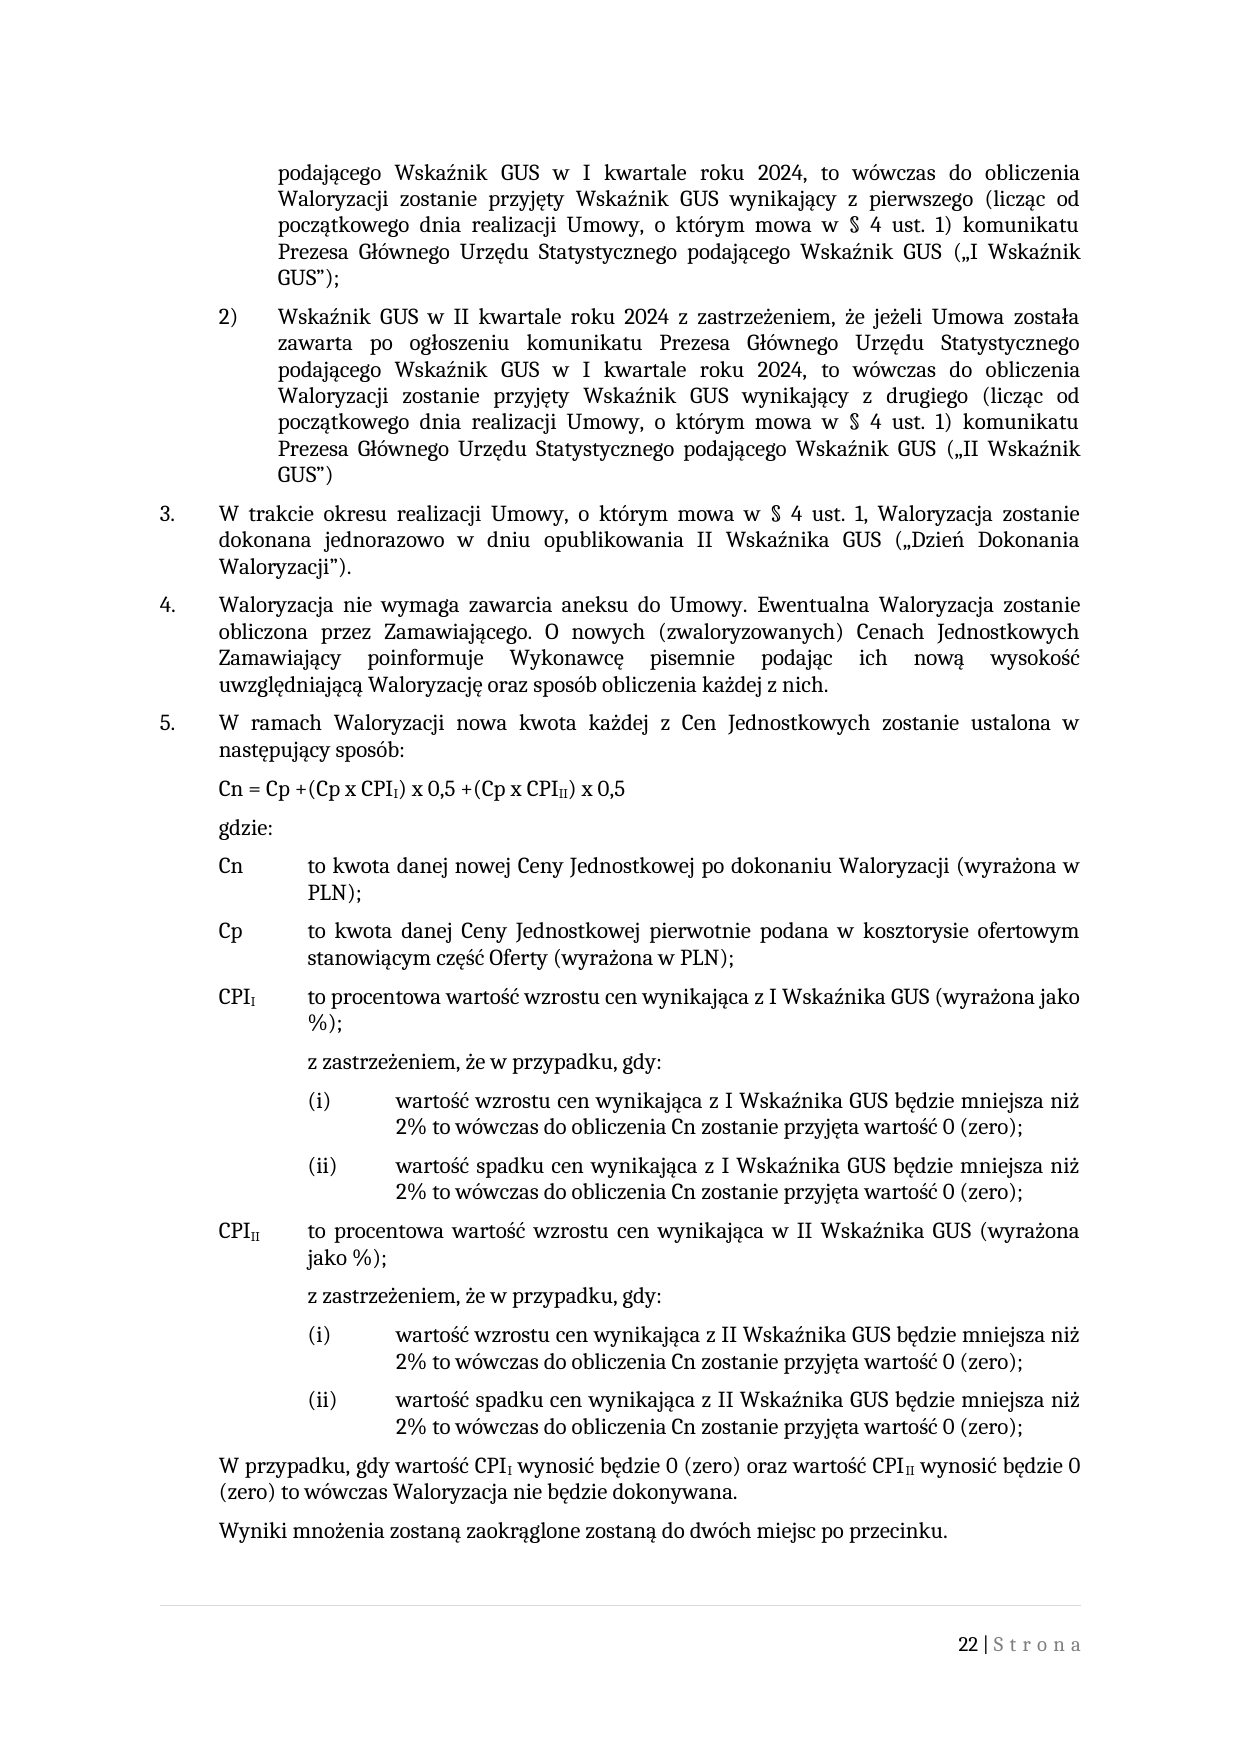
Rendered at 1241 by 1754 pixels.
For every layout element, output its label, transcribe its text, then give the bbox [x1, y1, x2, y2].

text z zastrzeżeniem, że w przypadku, gdy: [307, 1283, 1081, 1309]
text 3. W trakcie okresu realizacji Umowy, o którym mowa w § 4 ust. 1, Waloryzacja zostanie dokonana jednorazowo w dniu opublikowania II Wskaźnika GUS („Dzień Dokonania Waloryzacji”). [159, 501, 1081, 580]
text CPII to procentowa wartość wzrostu cen wynikająca z I Wskaźnika GUS (wyrażona jako %); [218, 983, 1081, 1036]
text (ii) wartość spadku cen wynikająca z I Wskaźnika GUS będzie mniejsza niż 2% to wówczas do obliczenia Cn zostanie przyjęta wartość 0 (zero); [307, 1153, 1081, 1206]
text 4. Waloryzacja nie wymaga zawarcia aneksu do Umowy. Ewentualna Waloryzacja zostanie obliczona przez Zamawiającego. O nowych (zwaloryzowanych) Cenach Jednostkowych Zamawiający poinformuje Wykonawcę pisemnie podając ich nową wysokość uwzględniającą Waloryzację oraz sposób obliczenia każdej z nich. [159, 592, 1081, 698]
text 5. W ramach Waloryzacji nowa kwota każdej z Cen Jednostkowych zostanie ustalona w następujący sposób: [159, 710, 1081, 763]
text (ii) wartość spadku cen wynikająca z II Wskaźnika GUS będzie mniejsza niż 2% to wówczas do obliczenia Cn zostanie przyjęta wartość 0 (zero); [307, 1387, 1081, 1440]
text Cp to kwota danej Ceny Jednostkowej pierwotnie podana w kosztorysie ofertowym stanowiącym część Oferty (wyrażona w PLN); [218, 918, 1081, 971]
text W przypadku, gdy wartość CPII wynosić będzie 0 (zero) oraz wartość CPIII wynosić będzie 0 (zero) to wówczas Waloryzacja nie będzie dokonywana. [218, 1452, 1081, 1505]
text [218, 159, 1081, 291]
text (i) wartość wzrostu cen wynikająca z I Wskaźnika GUS będzie mniejsza niż 2% to wówczas do obliczenia Cn zostanie przyjęta wartość 0 (zero); [307, 1088, 1081, 1140]
text z zastrzeżeniem, że w przypadku, gdy: [307, 1049, 1081, 1075]
text Cn to kwota danej nowej Ceny Jednostkowej po dokonaniu Waloryzacji (wyrażona w PLN); [218, 853, 1081, 906]
text Wyniki mnożenia zostaną zaokrąglone zostaną do dwóch miejsc po przecinku. [218, 1518, 1081, 1544]
text (i) wartość wzrostu cen wynikająca z II Wskaźnika GUS będzie mniejsza niż 2% to wówczas do obliczenia Cn zostanie przyjęta wartość 0 (zero); [307, 1322, 1081, 1375]
text gdzie: [218, 814, 1081, 841]
text CPIII to procentowa wartość wzrostu cen wynikająca w II Wskaźnika GUS (wyrażona jako %); [218, 1218, 1081, 1271]
text Cn = Cp +(Cp x CPII) x 0,5 +(Cp x CPIII) x 0,5 [218, 775, 1081, 802]
text 2) Wskaźnik GUS w II kwartale roku 2024 z zastrzeżeniem, że jeżeli Umowa została zawarta po ogłoszeniu komunikatu Prezesa Głównego Urzędu Statystycznego podającego Wskaźnik GUS w I kwartale roku 2024, to wówczas do obliczenia Waloryzacji zostanie przyjęty Wskaźnik GUS wynikający z drugiego (licząc od początkowego dnia realizacji Umowy, o którym mowa w § 4 ust. 1) komunikatu Prezesa Głównego Urzędu Statystycznego podającego Wskaźnik GUS („II Wskaźnik GUS”) [218, 304, 1081, 488]
